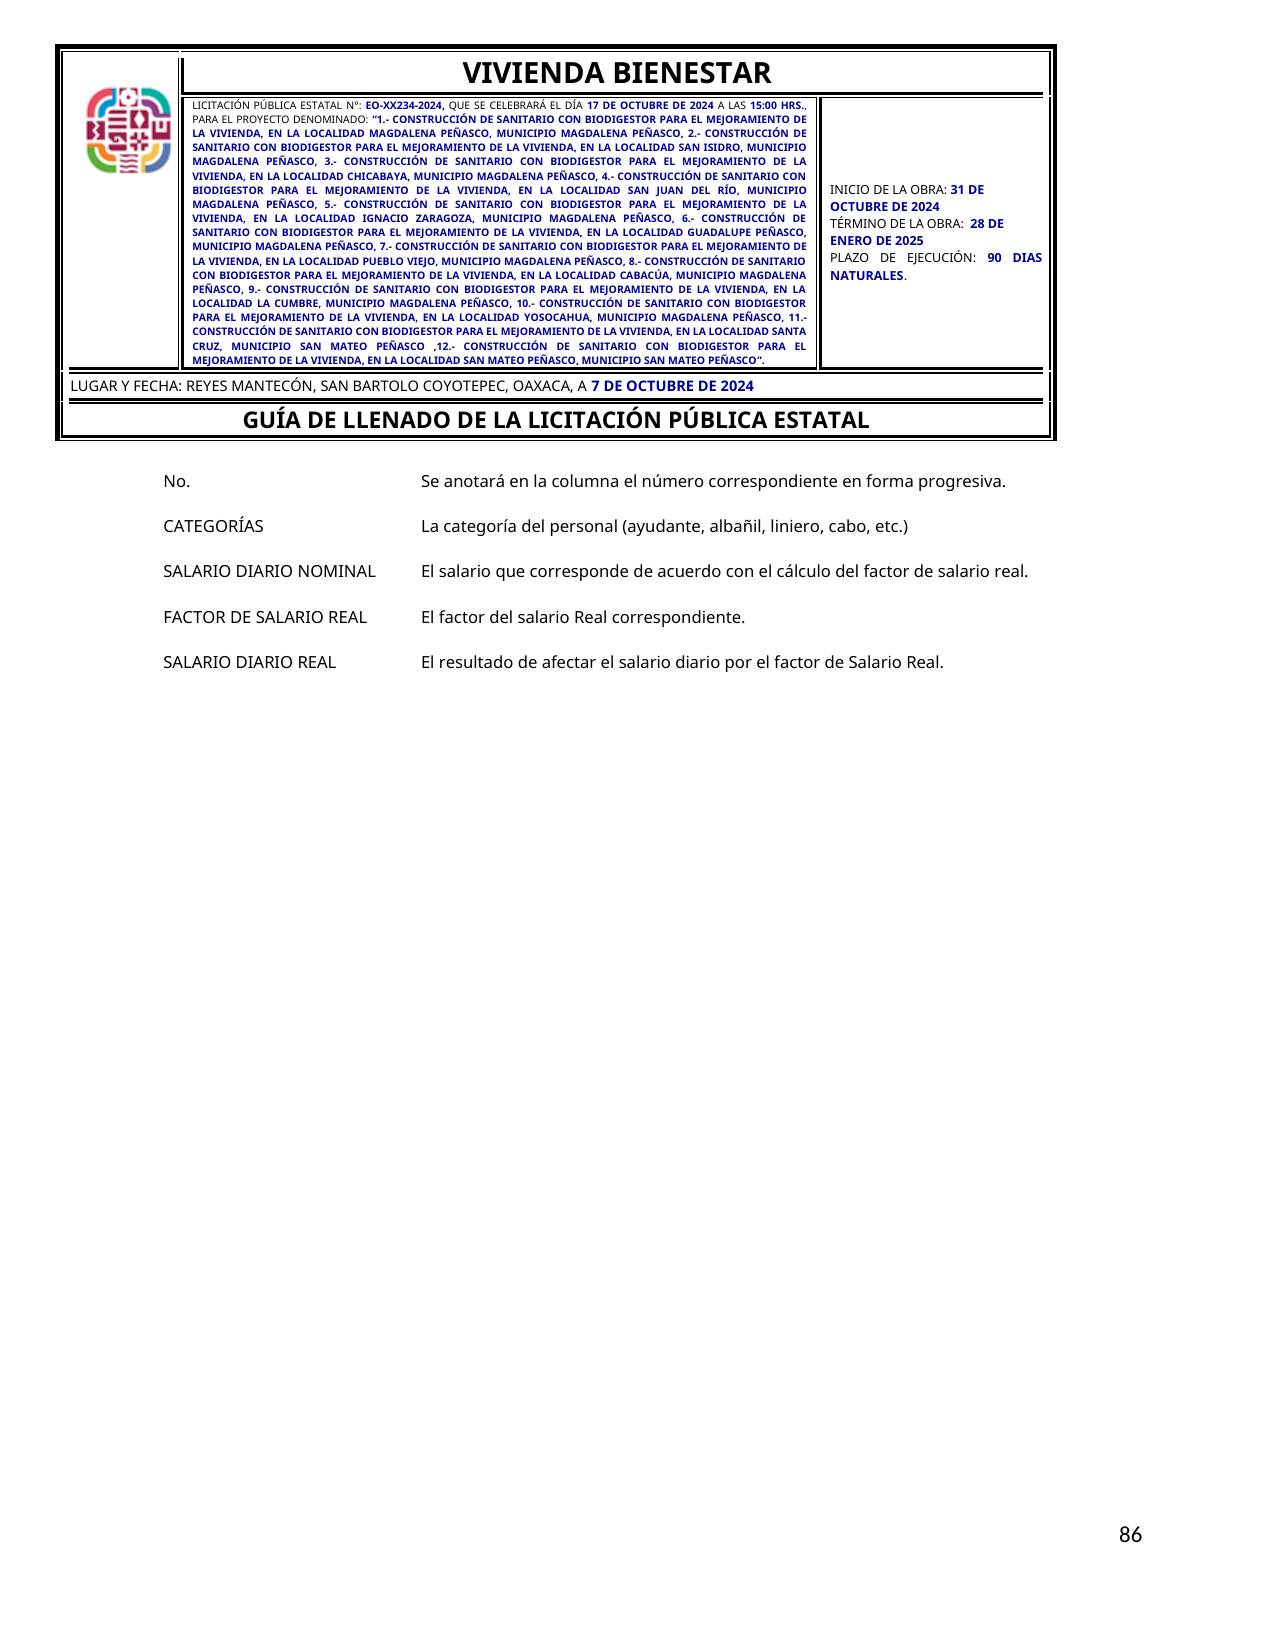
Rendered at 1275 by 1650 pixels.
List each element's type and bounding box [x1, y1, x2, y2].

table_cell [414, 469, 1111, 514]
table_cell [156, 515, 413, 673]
picture [75, 79, 178, 179]
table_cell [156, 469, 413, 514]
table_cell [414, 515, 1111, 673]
